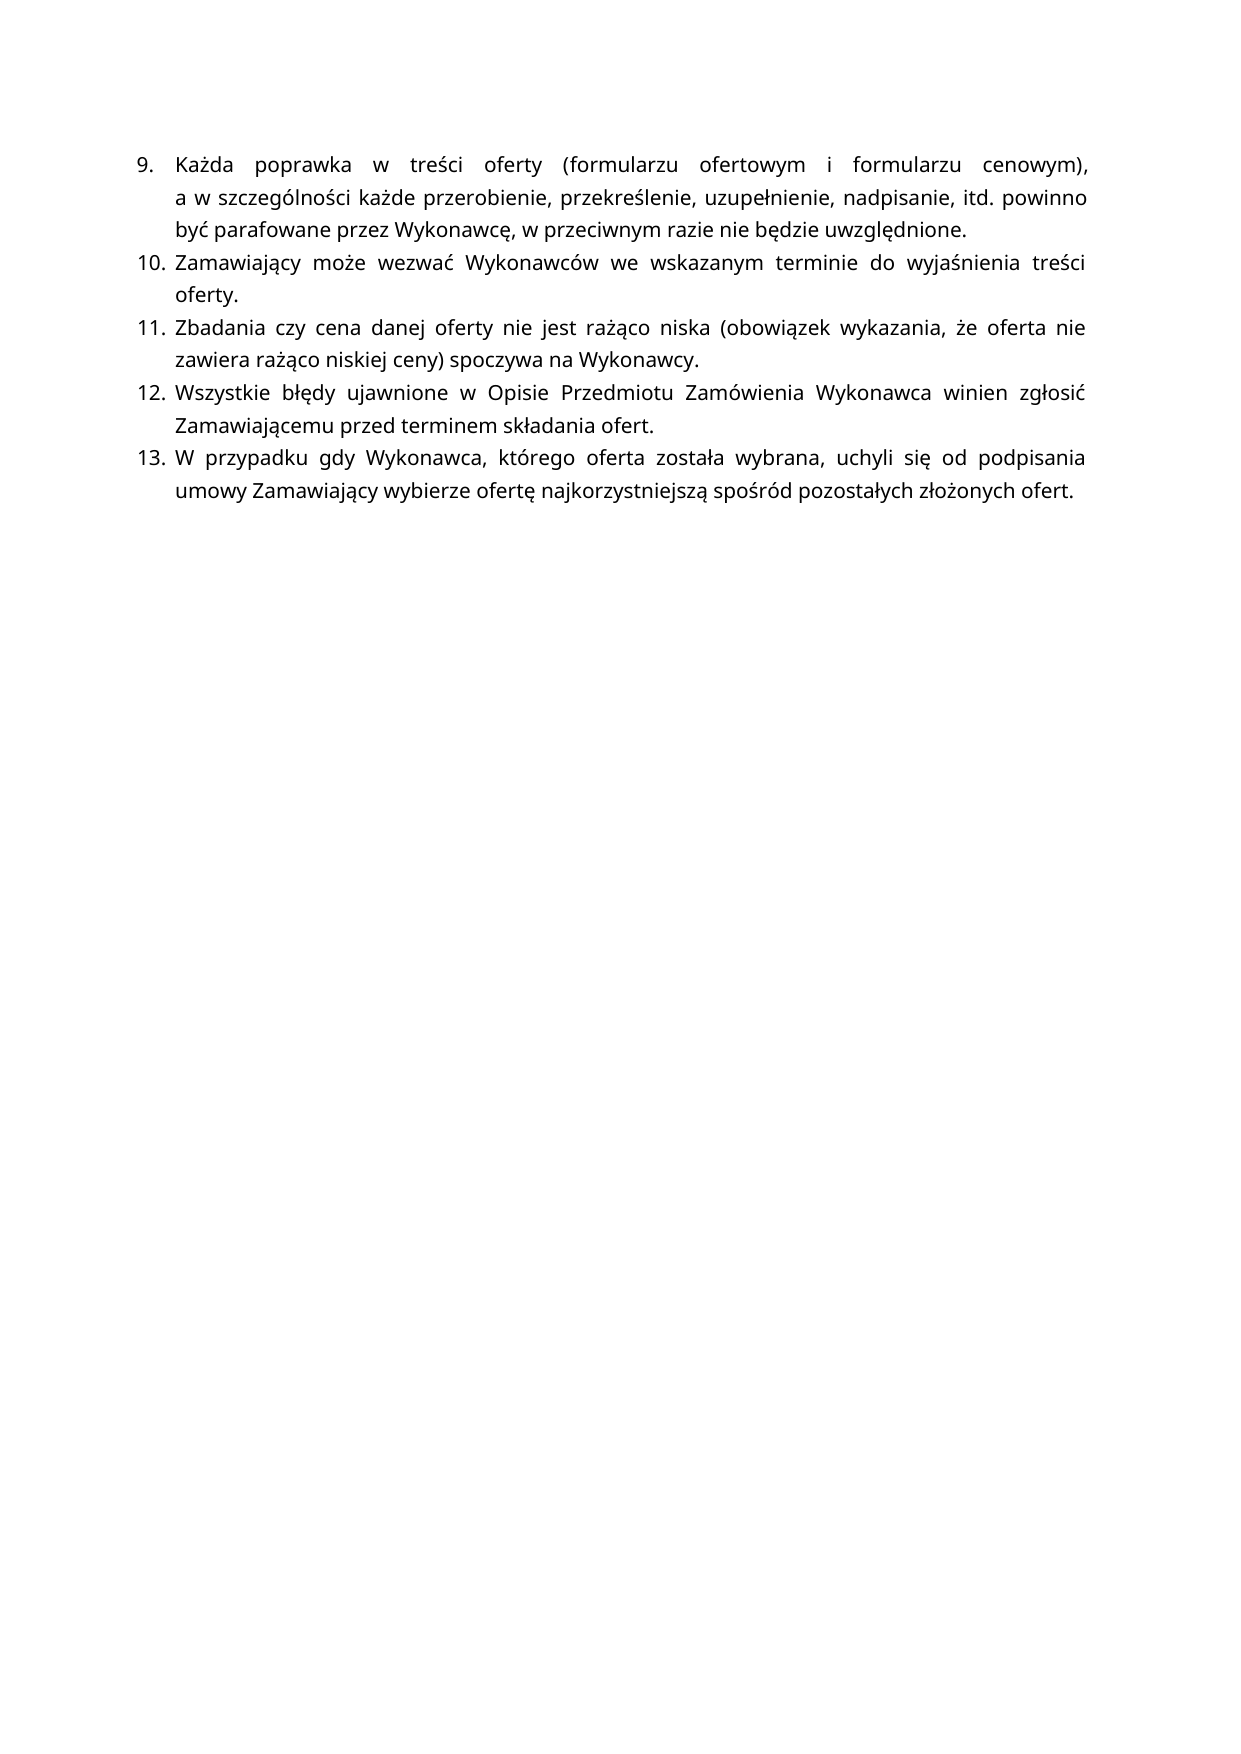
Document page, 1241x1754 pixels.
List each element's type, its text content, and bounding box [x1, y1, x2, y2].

list W przypadku gdy Wykonawca, którego oferta została wybrana, uchyli się od podpisania umowy Zamawiający wybierze ofertę najkorzystniejszą spośród pozostałych złożonych ofert. [137, 443, 1087, 504]
list Zbadania czy cena danej oferty nie jest rażąco niska (obowiązek wykazania, że oferta nie zawiera rażąco niskiej ceny) spoczywa na Wykonawcy. [137, 313, 1087, 374]
list Wszystkie błędy ujawnione w Opisie Przedmiotu Zamówienia Wykonawca winien zgłosić Zamawiającemu przed terminem składania ofert. [137, 378, 1087, 439]
list Zamawiający może wezwać Wykonawców we wskazanym terminie do wyjaśnienia treści oferty. [137, 248, 1087, 309]
list Każda poprawka w treści oferty (formularzu ofertowym i formularzu cenowym), a w szczególności każde przerobienie, przekreślenie, uzupełnienie, nadpisanie, itd. powinno być parafowane przez Wykonawcę, w przeciwnym razie nie będzie uwzględnione. [136, 150, 1089, 244]
